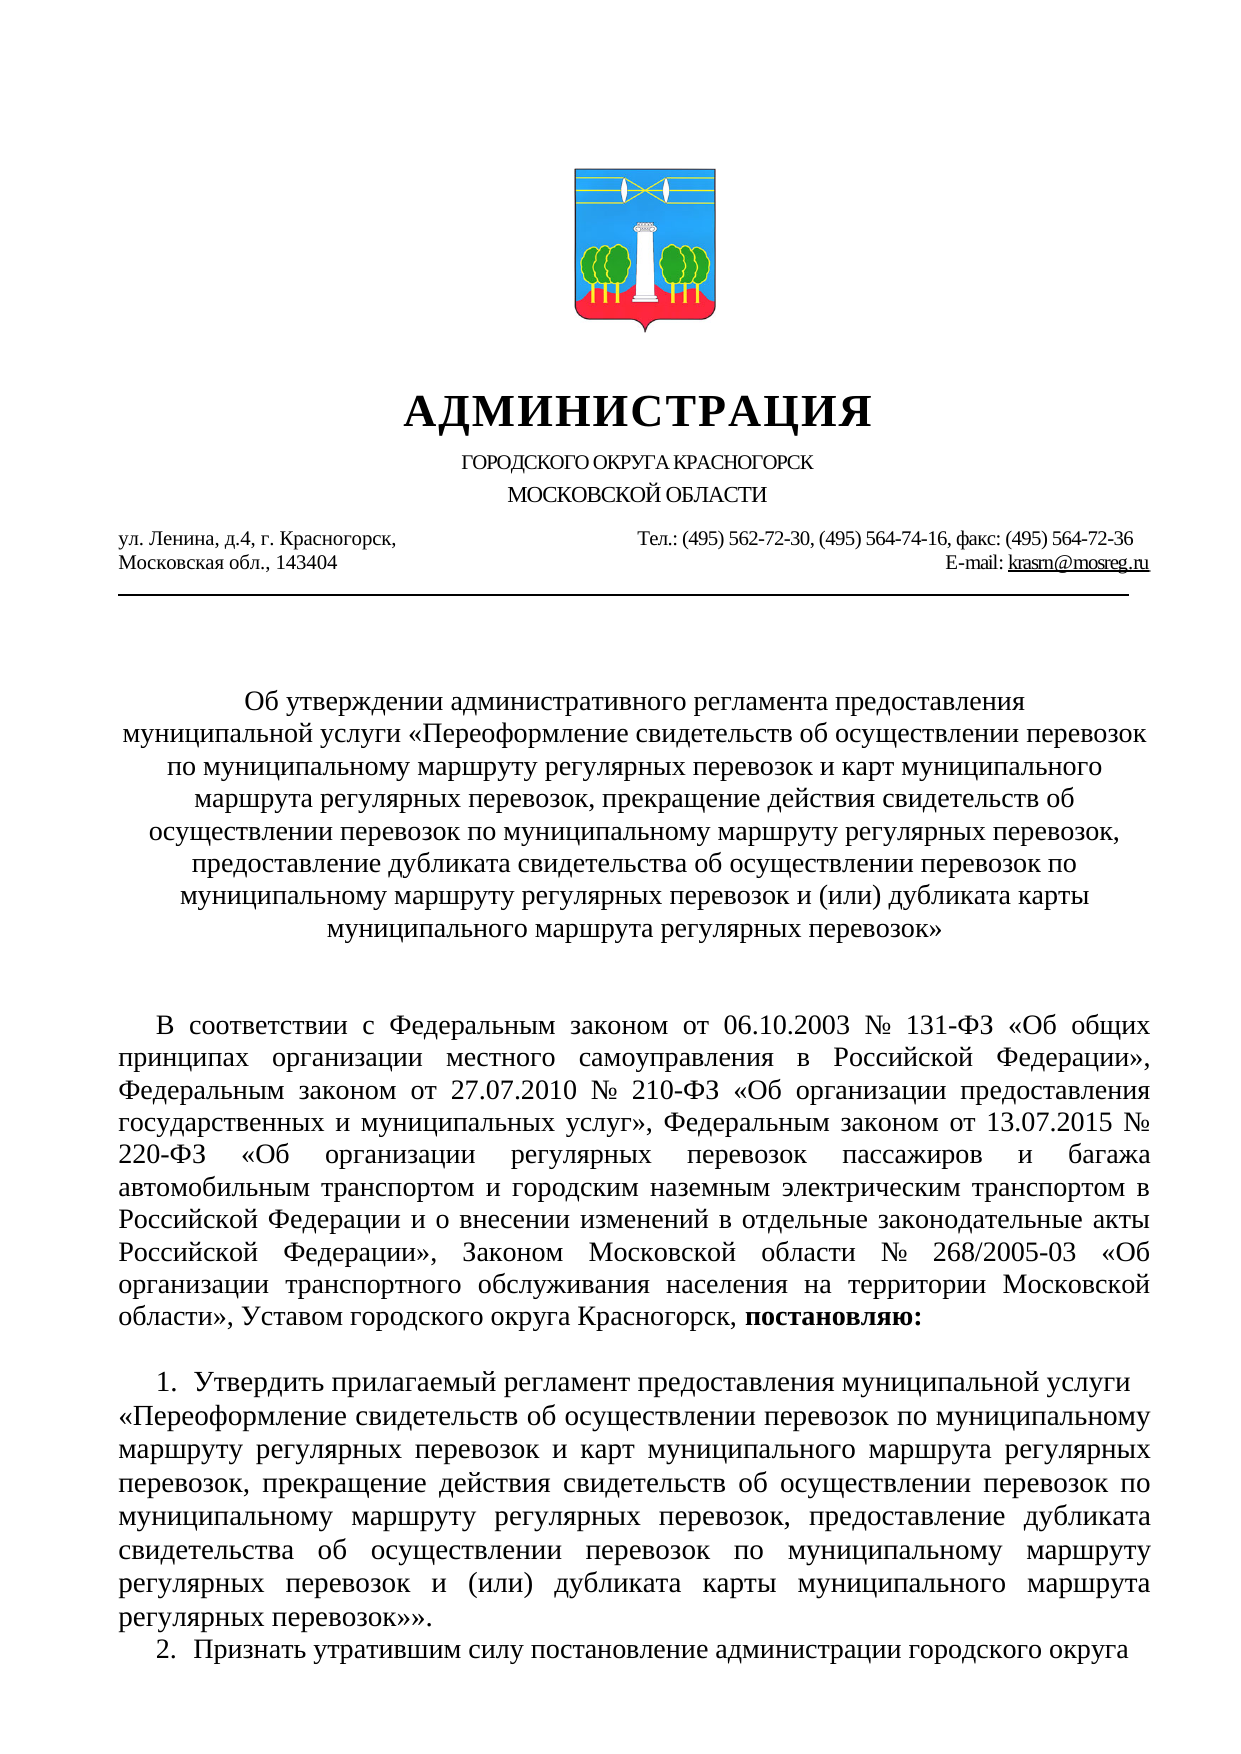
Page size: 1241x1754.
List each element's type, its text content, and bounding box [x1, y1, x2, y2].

text АДМИНИСТРАЦИЯ [124, 323, 1152, 445]
list Признать утратившим силу постановление администрации городского округа [156, 1633, 1152, 1665]
text ул. Ленина, д.4, г. Красногорск, Тел.: (495) 562-72-30, (495) 564-74-16, факс: (495) 564-72-36 [118, 526, 1152, 549]
picture [574, 168, 716, 334]
text «Переоформление свидетельств об осуществлении перевозок по муниципальному маршруту регулярных перевозок и карт муниципального маршрута регулярных перевозок, прекращение действия свидетельств об осуществлении перевозок по муниципальному маршруту регулярных перевозок, предоставление дубликата свидетельства об осуществлении перевозок по муниципальному маршруту регулярных перевозок и (или) дубликата карты муниципального маршрута регулярных перевозок»». [118, 1398, 1152, 1633]
text МОСКОВСКОЙ ОБЛАСТИ [124, 481, 1152, 507]
text ГОРОДСКОГО ОКРУГА КРАСНОГОРСК [124, 449, 1152, 474]
text _________________________________________________________________________________________________ [118, 574, 1152, 598]
text Об утверждении административного регламента предоставления [118, 684, 1152, 716]
list Утвердить прилагаемый регламент предоставления муниципальной услуги [156, 1364, 1152, 1398]
text муниципальной услуги «Переоформление свидетельств об осуществлении перевозок по муниципальному маршруту регулярных перевозок и карт муниципального маршрута регулярных перевозок, прекращение действия свидетельств об осуществлении перевозок по муниципальному маршруту регулярных перевозок, предоставление дубликата свидетельства об осуществлении перевозок по муниципальному маршруту регулярных перевозок и (или) дубликата карты муниципального маршрута регулярных перевозок» [118, 716, 1152, 943]
text В соответствии с Федеральным законом от 06.10.2003 № 131-ФЗ «Об общих принципах организации местного самоуправления в Российской Федерации», Федеральным законом от 27.07.2010 № 210-ФЗ «Об организации предоставления государственных и муниципальных услуг», Федеральным законом от 13.07.2015 № 220-ФЗ «Об организации регулярных перевозок пассажиров и багажа автомобильным транспортом и городским наземным электрическим транспортом в Российской Федерации и о внесении изменений в отдельные законодательные акты Российской Федерации», Законом Московской области № 268/2005-03 «Об организации транспортного обслуживания населения на территории Московской области», Уставом городского округа Красногорск, постановляю: [118, 1008, 1152, 1332]
text Московская обл., 143404 E-mail: krasrn@mosreg.ru [118, 549, 1152, 574]
